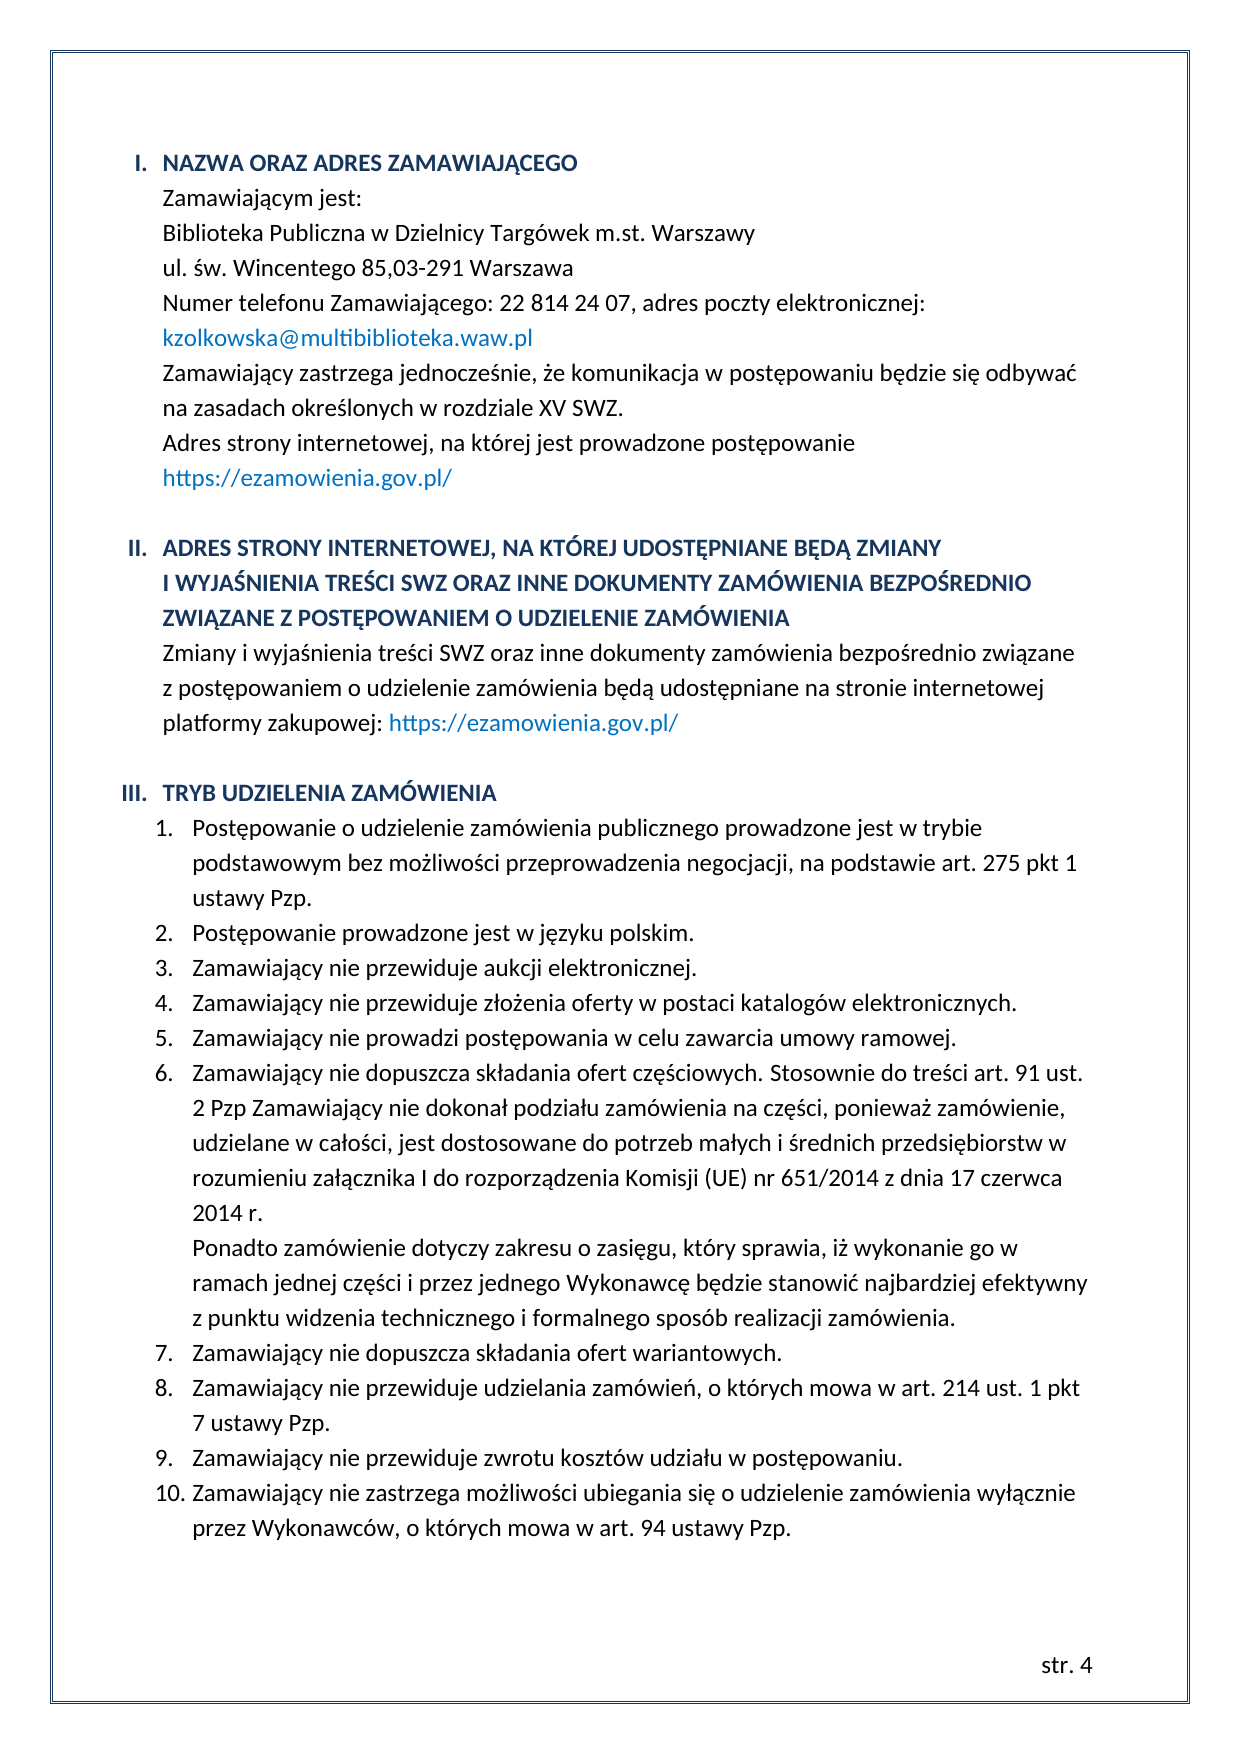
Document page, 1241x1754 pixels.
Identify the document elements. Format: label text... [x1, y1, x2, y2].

subtitle TRYB UDZIELENIA ZAMÓWIENIA [148, 778, 1093, 808]
subtitle ADRES STRONY INTERNETOWEJ, NA KTÓREJ UDOSTĘPNIANE BĘDĄ ZMIANY I WYJAŚNIENIA TREŚCI SWZ ORAZ INNE DOKUMENTY ZAMÓWIENIA BEZPOŚREDNIO ZWIĄZANE Z POSTĘPOWANIEM O UDZIELENIE ZAMÓWIENIA [148, 533, 1093, 633]
list Zamawiający nie przewiduje zwrotu kosztów udziału w postępowaniu. [154, 1443, 1093, 1473]
list Ponadto zamówienie dotyczy zakresu o zasięgu, który sprawia, iż wykonanie go w ramach jednej części i przez jednego Wykonawcę będzie stanowić najbardziej efektywny z punktu widzenia technicznego i formalnego sposób realizacji zamówienia. [192, 1233, 1093, 1333]
list Zamawiający zastrzega jednocześnie, że komunikacja w postępowaniu będzie się odbywać na zasadach określonych w rozdziale XV SWZ. [162, 358, 1093, 423]
list Numer telefonu Zamawiającego: 22 814 24 07, adres poczty elektronicznej: kzolkowska@multibiblioteka.waw.pl [162, 288, 1093, 353]
list Zamawiający nie zastrzega możliwości ubiegania się o udzielenie zamówienia wyłącznie przez Wykonawców, o których mowa w art. 94 ustawy Pzp. [154, 1478, 1093, 1543]
list Zmiany i wyjaśnienia treści SWZ oraz inne dokumenty zamówienia bezpośrednio związane z postępowaniem o udzielenie zamówienia będą udostępniane na stronie internetowej platformy zakupowej: https://ezamowienia.gov.pl/ [162, 638, 1093, 738]
list Zamawiający nie dopuszcza składania ofert częściowych. Stosownie do treści art. 91 ust. 2 Pzp Zamawiający nie dokonał podziału zamówienia na części, ponieważ zamówienie, udzielane w całości, jest dostosowane do potrzeb małych i średnich przedsiębiorstw w rozumieniu załącznika I do rozporządzenia Komisji (UE) nr 651/2014 z dnia 17 czerwca 2014 r. [154, 1058, 1093, 1228]
subtitle NAZWA ORAZ ADRES ZAMAWIAJĄCEGO [148, 148, 1093, 178]
list Zamawiający nie przewiduje złożenia oferty w postaci katalogów elektronicznych. [154, 988, 1093, 1018]
list Zamawiający nie przewiduje udzielania zamówień, o których mowa w art. 214 ust. 1 pkt 7 ustawy Pzp. [154, 1373, 1093, 1438]
list Zamawiający nie przewiduje aukcji elektronicznej. [154, 953, 1093, 983]
list Postępowanie prowadzone jest w języku polskim. [154, 918, 1093, 948]
list Zamawiający nie dopuszcza składania ofert wariantowych. [154, 1338, 1093, 1368]
list ul. św. Wincentego 85,03-291 Warszawa [162, 253, 1093, 283]
list Adres strony internetowej, na której jest prowadzone postępowanie https://ezamowienia.gov.pl/ [162, 428, 1093, 493]
list Postępowanie o udzielenie zamówienia publicznego prowadzone jest w trybie podstawowym bez możliwości przeprowadzenia negocjacji, na podstawie art. 275 pkt 1 ustawy Pzp. [154, 813, 1093, 913]
list Zamawiający nie prowadzi postępowania w celu zawarcia umowy ramowej. [154, 1023, 1093, 1053]
list Zamawiającym jest: [162, 183, 1093, 213]
list Biblioteka Publiczna w Dzielnicy Targówek m.st. Warszawy [162, 218, 1093, 248]
